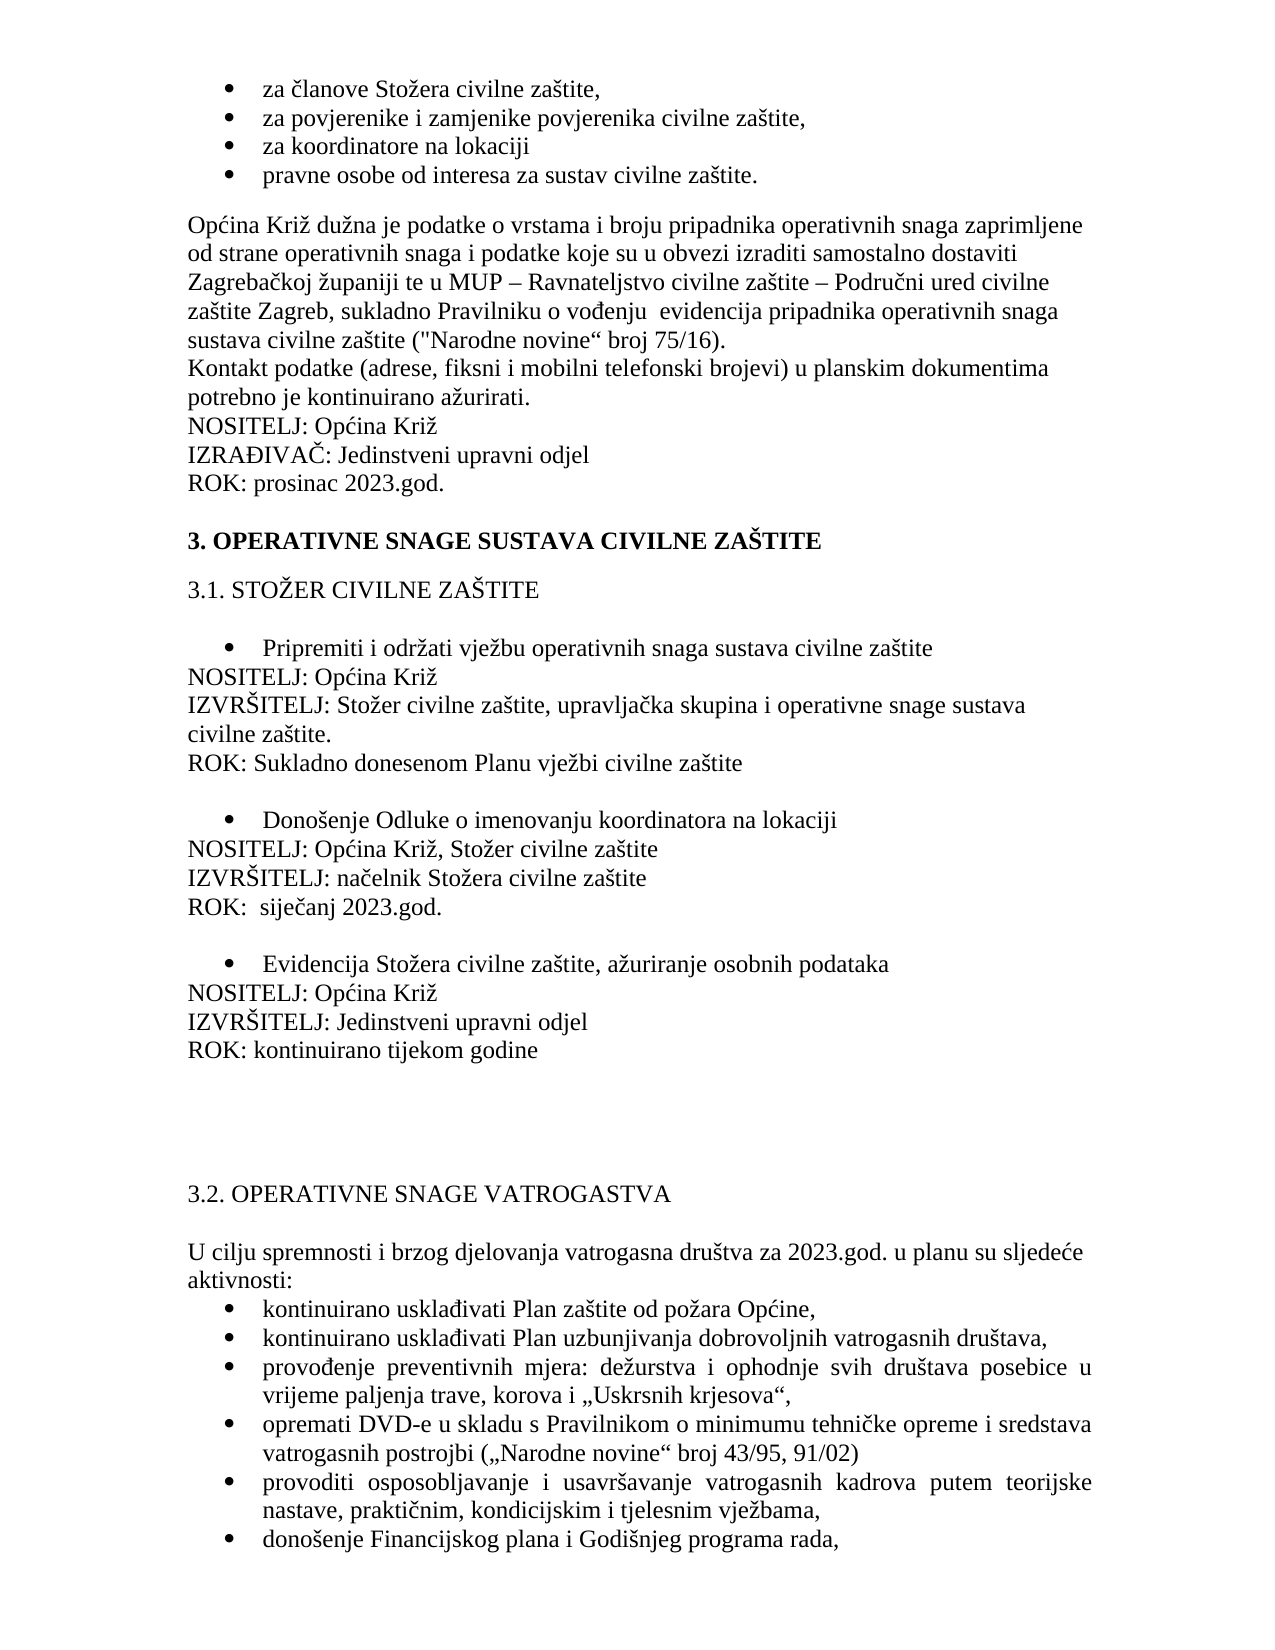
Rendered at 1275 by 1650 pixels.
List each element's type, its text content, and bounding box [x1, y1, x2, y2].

list kontinuirano usklađivati Plan zaštite od požara Općine, [225, 1294, 1093, 1323]
list provoditi osposobljavanje i usavršavanje vatrogasnih kadrova putem teorijske nastave, praktičnim, kondicijskim i tjelesnim vježbama, [225, 1467, 1093, 1524]
text NOSITELJ: Općina Križ [187, 411, 1093, 440]
text NOSITELJ: Općina Križ [187, 662, 1093, 691]
list provođenje preventivnih mjera: dežurstva i ophodnje svih društava posebice u vrijeme paljenja trave, korova i „Uskrsnih krjesova“, [225, 1352, 1093, 1409]
subtitle 3. OPERATIVNE SNAGE SUSTAVA CIVILNE ZAŠTITE [187, 526, 1093, 555]
list Donošenje Odluke o imenovanju koordinatora na lokaciji [225, 806, 1093, 834]
text Općina Križ dužna je podatke o vrstama i broju pripadnika operativnih snaga zaprimljene od strane operativnih snaga i podatke koje su u obvezi izraditi samostalno dostaviti Zagrebačkoj županiji te u MUP – Ravnateljstvo civilne zaštite – Područni ured civilne zaštite Zagreb, sukladno Pravilniku o vođenju evidencija pripadnika operativnih snaga sustava civilne zaštite ("Narodne novine“ broj 75/16). [187, 210, 1093, 353]
text IZVRŠITELJ: Stožer civilne zaštite, upravljačka skupina i operativne snage sustava civilne zaštite. [187, 691, 1093, 748]
text ROK: Sukladno donesenom Planu vježbi civilne zaštite [187, 748, 1093, 777]
text U cilju spremnosti i brzog djelovanja vatrogasna društva za 2023.god. u planu su sljedeće aktivnosti: [187, 1237, 1093, 1294]
list Pripremiti i održati vježbu operativnih snaga sustava civilne zaštite [225, 633, 1093, 662]
list kontinuirano usklađivati Plan uzbunjivanja dobrovoljnih vatrogasnih društava, [225, 1323, 1093, 1352]
text ROK: siječanj 2023.god. [187, 892, 1093, 921]
text IZVRŠITELJ: načelnik Stožera civilne zaštite [187, 863, 1093, 892]
list pravne osobe od interesa za sustav civilne zaštite. [225, 160, 1093, 189]
list za članove Stožera civilne zaštite, [225, 74, 1093, 103]
list za koordinatore na lokaciji [225, 131, 1093, 160]
list za povjerenike i zamjenike povjerenika civilne zaštite, [225, 103, 1093, 131]
text NOSITELJ: Općina Križ [187, 978, 1093, 1007]
list opremati DVD-e u skladu s Pravilnikom o minimumu tehničke opreme i sredstava vatrogasnih postrojbi („Narodne novine“ broj 43/95, 91/02) [225, 1409, 1093, 1467]
text Kontakt podatke (adrese, fiksni i mobilni telefonski brojevi) u planskim dokumentima potrebno je kontinuirano ažurirati. [187, 353, 1093, 411]
list Evidencija Stožera civilne zaštite, ažuriranje osobnih podataka [225, 949, 1093, 978]
subtitle 3.2. OPERATIVNE SNAGE VATROGASTVA [187, 1179, 1093, 1208]
text ROK: prosinac 2023.god. [187, 468, 1093, 497]
text IZVRŠITELJ: Jedinstveni upravni odjel [187, 1007, 1093, 1036]
subtitle 3.1. STOŽER CIVILNE ZAŠTITE [187, 576, 1093, 604]
text IZRAĐIVAČ: Jedinstveni upravni odjel [187, 440, 1093, 468]
list donošenje Financijskog plana i Godišnjeg programa rada, [225, 1524, 1093, 1553]
text ROK: kontinuirano tijekom godine [187, 1036, 1093, 1064]
text NOSITELJ: Općina Križ, Stožer civilne zaštite [187, 834, 1093, 863]
